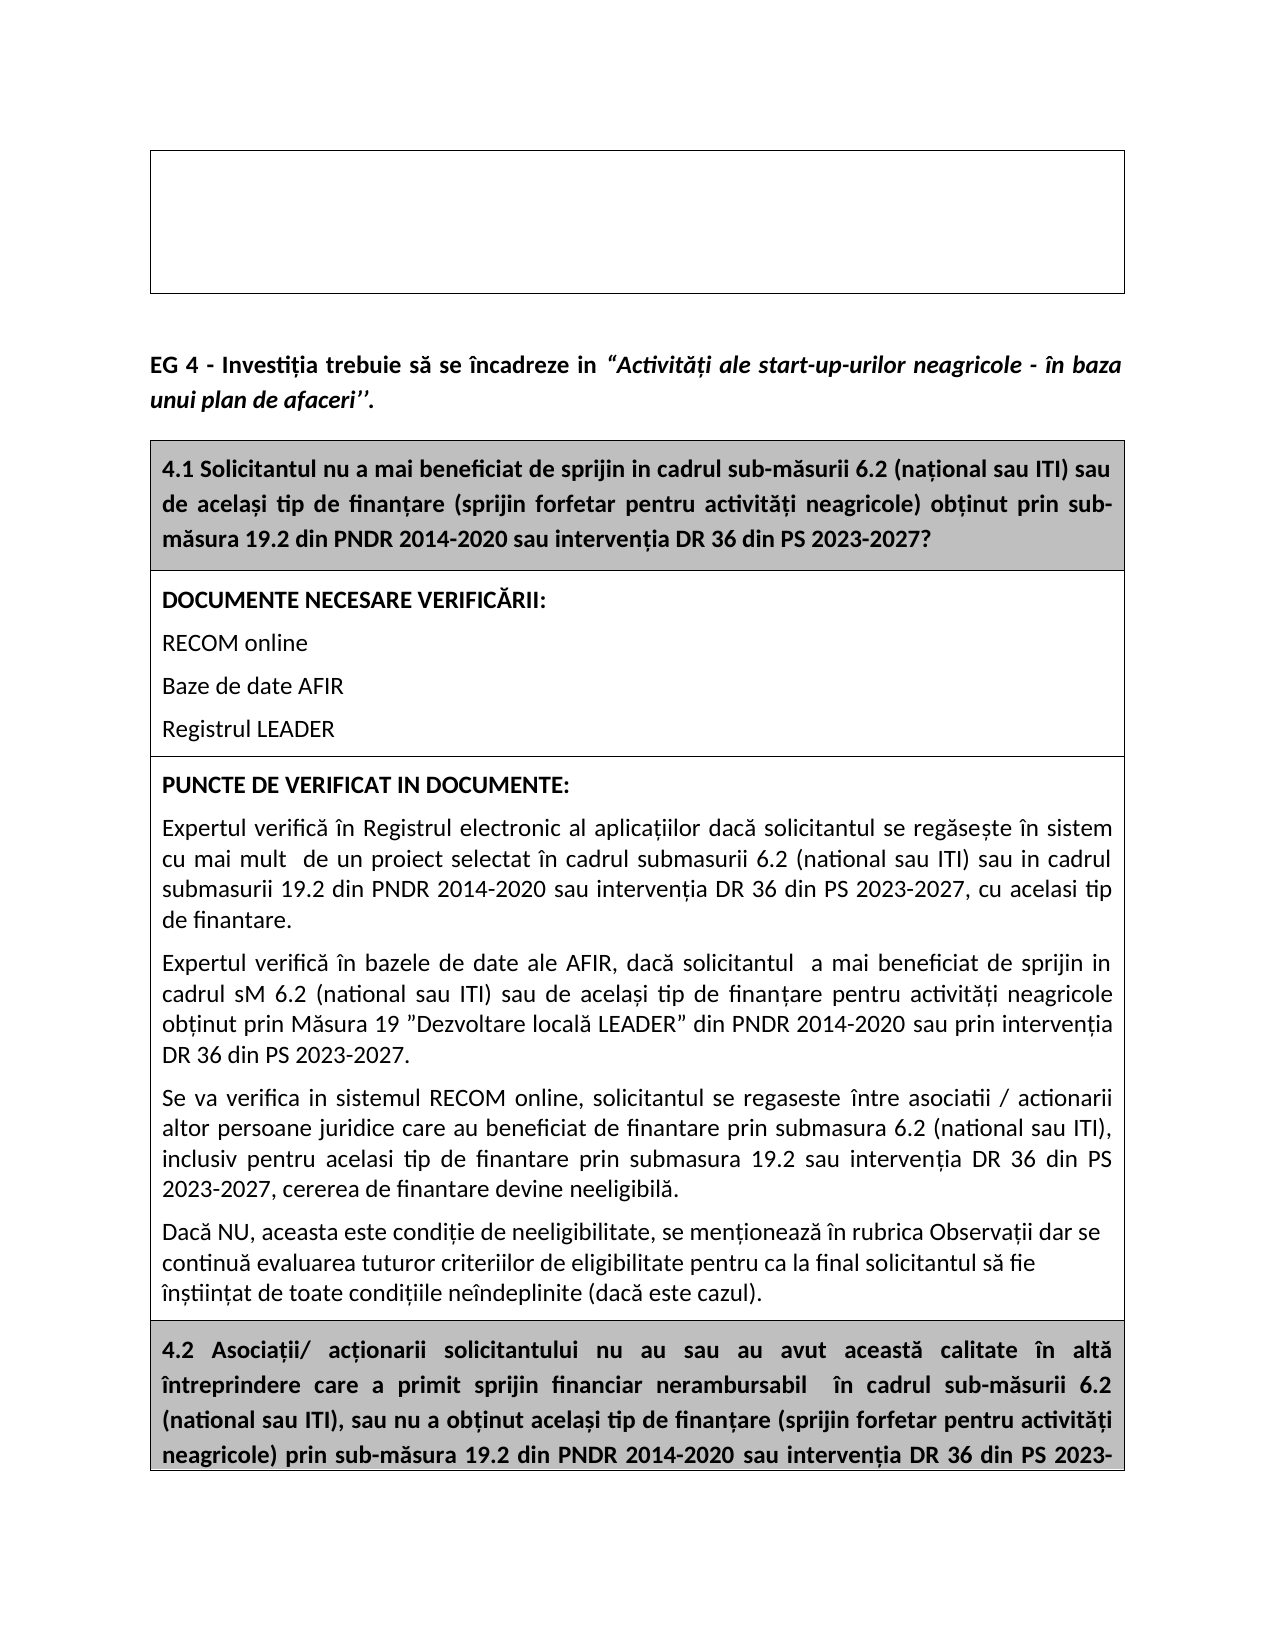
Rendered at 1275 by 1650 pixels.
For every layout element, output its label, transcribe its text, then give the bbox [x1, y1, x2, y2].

text EG 4 - Investiţia trebuie să se încadreze in “Activități ale start-up-urilor neagricole - în baza unui plan de afaceri’’. [150, 349, 1125, 415]
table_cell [151, 1321, 1124, 1469]
table_cell PUNCTE DE VERIFICAT IN DOCUMENTE: Expertul verifică în Registrul electronic al aplicaţiilor dacă solicitantul se regăseşte în sistem cu mai mult de un proiect selectat în cadrul submasurii 6.2 (national sau ITI) sau in cadrul submasurii 19.2 din PNDR 2014-2020 sau intervenția DR 36 din PS 2023-2027, cu acelasi tip de finantare. Expertul verifică în bazele de date ale AFIR, dacă solicitantul a mai beneficiat de sprijin in cadrul sM 6.2 (national sau ITI) sau de același tip de finanțare pentru activități neagricole obținut prin Măsura 19 ”Dezvoltare locală LEADER” din PNDR 2014-2020 sau prin intervenția DR 36 din PS 2023-2027. Se va verifica in sistemul RECOM online, solicitantul se regaseste între asociatii / actionarii altor persoane juridice care au beneficiat de finantare prin submasura 6.2 (national sau ITI), inclusiv pentru acelasi tip de finantare prin submasura 19.2 sau intervenția DR 36 din PS 2023-2027, cererea de finantare devine neeligibilă. Dacă NU, aceasta este condiţie de neeligibilitate, se menţionează în rubrica Observaţii dar se continuă evaluarea tuturor criteriilor de eligibilitate pentru ca la final solicitantul să fie înştiinţat de toate condiţiile neîndeplinite (dacă este cazul). [151, 757, 1124, 1320]
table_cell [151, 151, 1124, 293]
table_cell DOCUMENTE NECESARE VERIFICĂRII: RECOM online Baze de date AFIR Registrul LEADER [151, 571, 1124, 756]
table_header 4.1 Solicitantul nu a mai beneficiat de sprijin in cadrul sub-măsurii 6.2 (naţional sau ITI) sau de același tip de finanțare (sprijin forfetar pentru activități neagricole) obținut prin sub-măsura 19.2 din PNDR 2014-2020 sau intervenția DR 36 din PS 2023-2027? [151, 441, 1124, 570]
